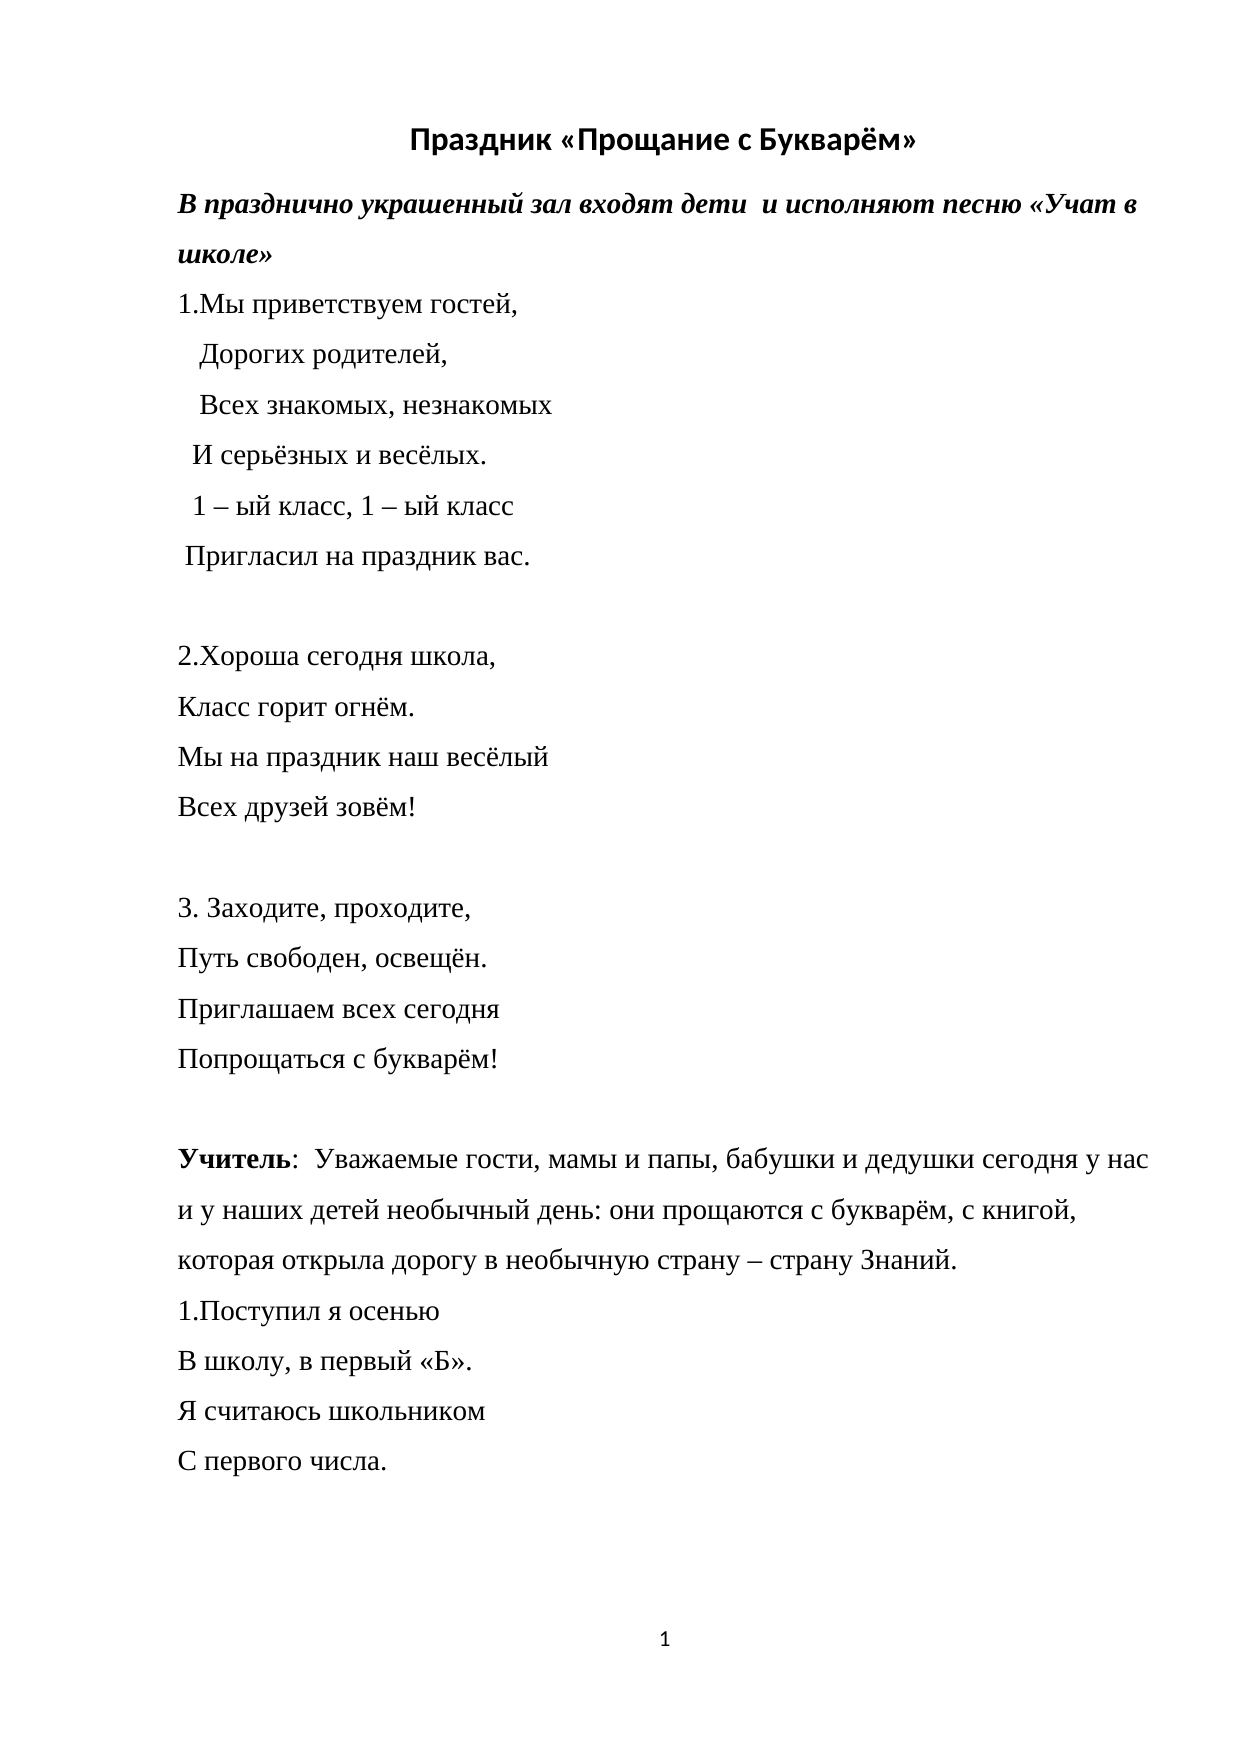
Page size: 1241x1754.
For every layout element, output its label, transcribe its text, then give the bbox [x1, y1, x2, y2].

text Пригласил на праздник вас. [177, 538, 1152, 571]
text 1 – ый класс, 1 – ый класс [177, 488, 1152, 521]
text Попрощаться с букварём! [177, 1041, 1152, 1074]
text 1.Поступил я осенью [177, 1293, 1152, 1326]
text Путь свободен, освещён. [177, 940, 1152, 974]
text Класс горит огнём. [177, 689, 1152, 722]
text Дорогих родителей, [177, 337, 1152, 370]
text 2.Хороша сегодня школа, [177, 638, 1152, 672]
text В празднично украшенный зал входят дети и исполняют песню «Учат в школе» [177, 186, 1152, 269]
text С первого числа. [177, 1443, 1152, 1477]
text Праздник «Прощание с Букварём» [177, 118, 1152, 159]
text Всех знакомых, незнакомых [177, 387, 1152, 421]
text Учитель: Уважаемые гости, мамы и папы, бабушки и дедушки сегодня у нас и у наших детей необычный день: они прощаются с букварём, с книгой, которая открыла дорогу в необычную страну – страну Знаний. [177, 1142, 1152, 1276]
text И серьёзных и весёлых. [177, 437, 1152, 471]
text Приглашаем всех сегодня [177, 991, 1152, 1024]
text Я считаюсь школьником [177, 1393, 1152, 1427]
text Всех друзей зовём! [177, 789, 1152, 823]
text Мы на праздник наш весёлый [177, 739, 1152, 773]
text В школу, в первый «Б». [177, 1343, 1152, 1376]
text 1.Мы приветствуем гостей, [177, 286, 1152, 320]
text 3. Заходите, проходите, [177, 890, 1152, 924]
